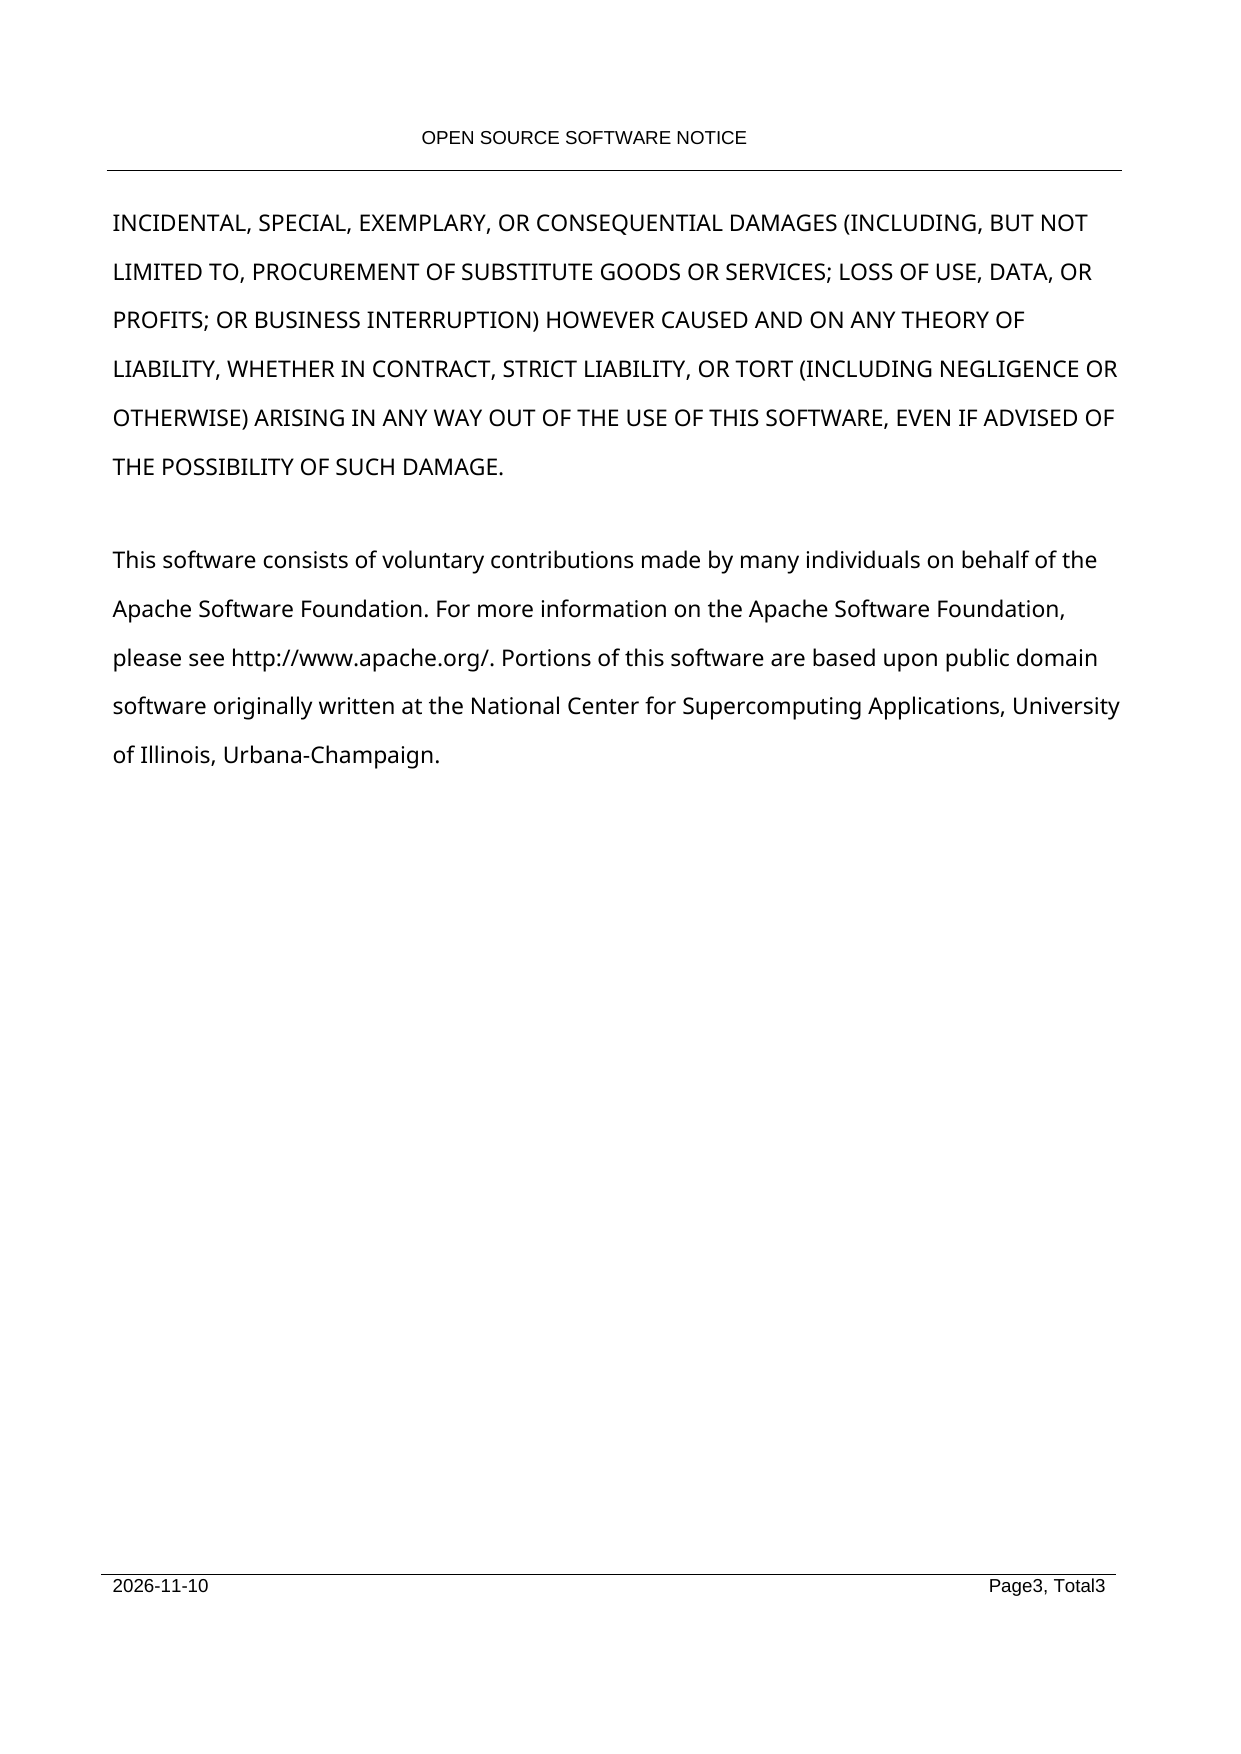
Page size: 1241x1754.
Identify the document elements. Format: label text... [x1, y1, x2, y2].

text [112, 206, 1128, 483]
text This software consists of voluntary contributions made by many individuals on behalf of the Apache Software Foundation. For more information on the Apache Software Foundation, please see http://www.apache.org/. Portions of this software are based upon public domain software originally written at the National Center for Supercomputing Applications, University of Illinois, Urbana-Champaign. [112, 543, 1128, 771]
